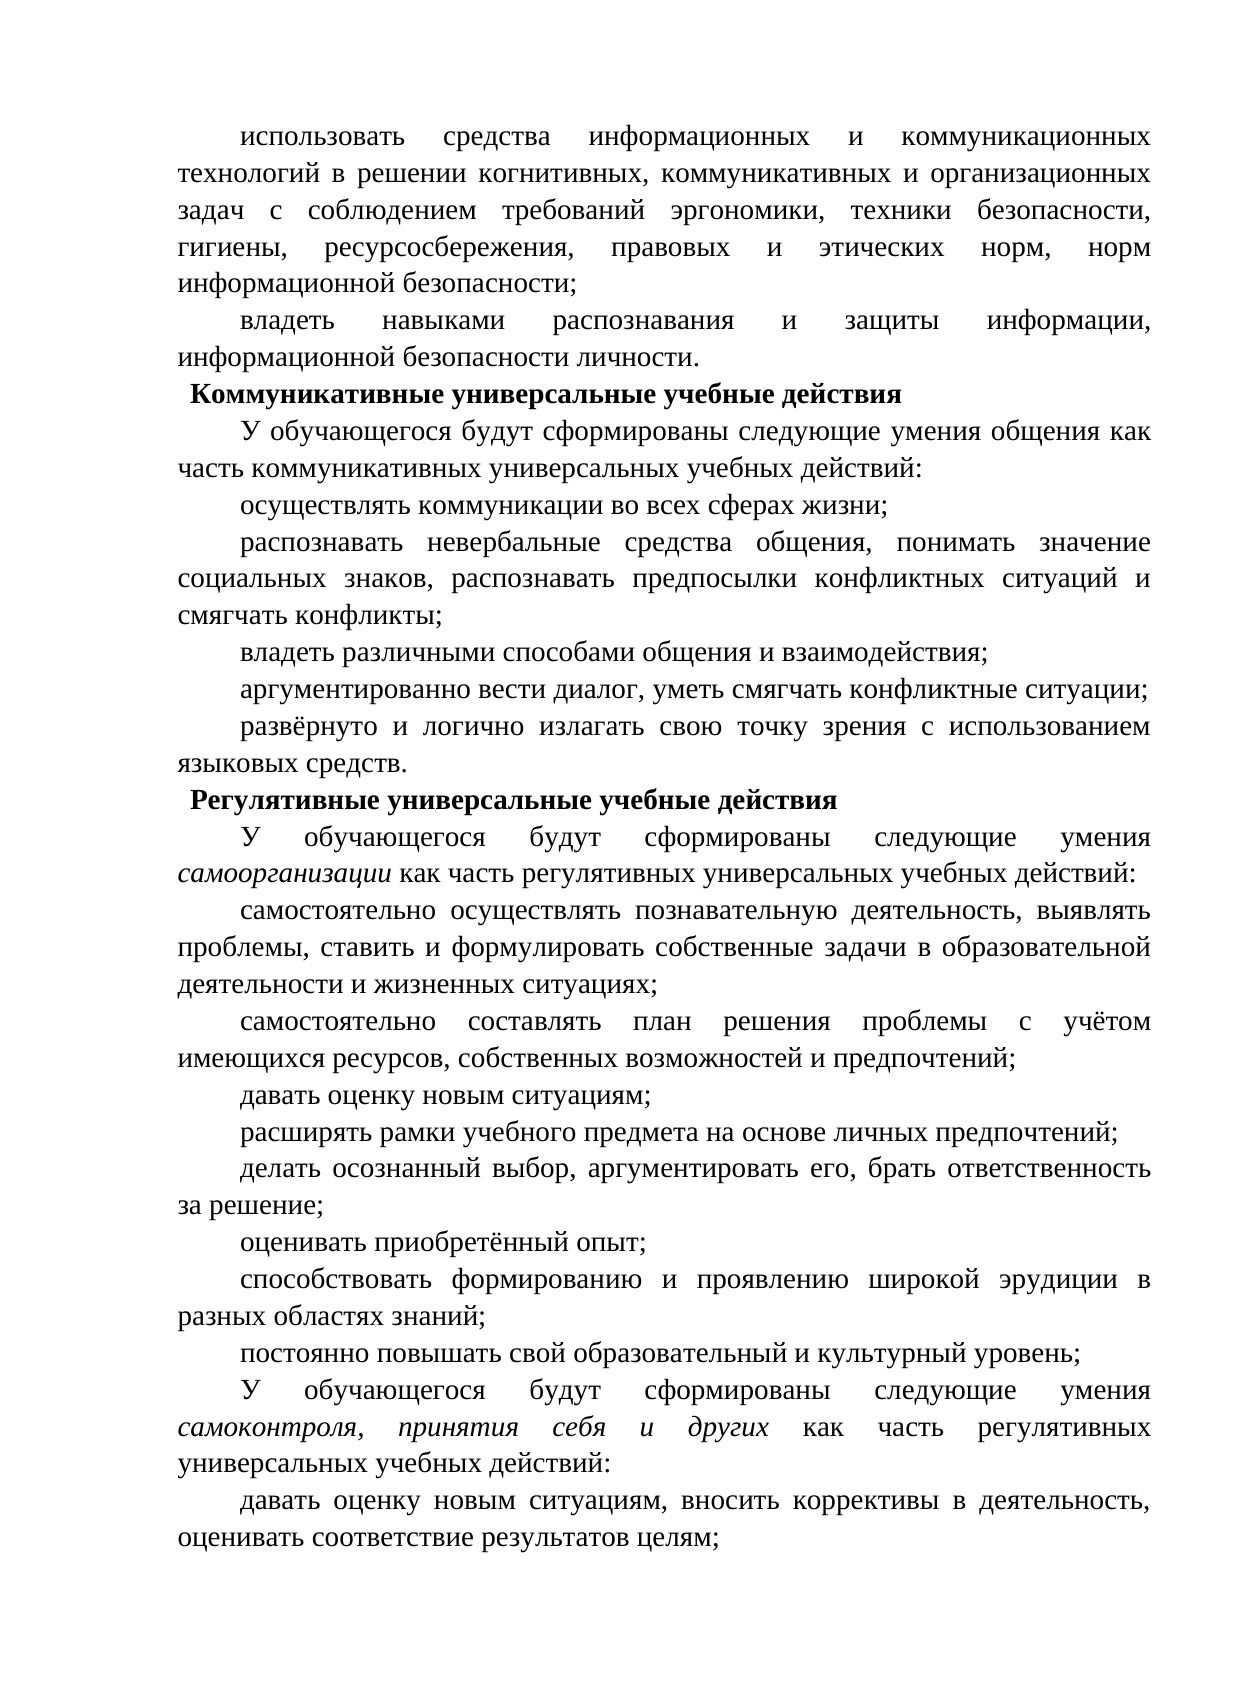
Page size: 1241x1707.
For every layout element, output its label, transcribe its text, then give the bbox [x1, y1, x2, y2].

text давать оценку новым ситуациям, вносить коррективы в деятельность, оценивать соответствие результатов целям; [177, 1482, 1152, 1553]
text оценивать приобретённый опыт; [177, 1224, 1152, 1258]
text владеть различными способами общения и взаимодействия; [177, 634, 1152, 668]
text владеть навыками распознавания и защиты информации, информационной безопасности личности. [177, 302, 1152, 373]
text Коммуникативные универсальные учебные действия [190, 376, 1152, 410]
text У обучающегося будут сформированы следующие умения общения как часть коммуникативных универсальных учебных действий: [177, 413, 1152, 483]
text расширять рамки учебного предмета на основе личных предпочтений; [177, 1114, 1152, 1147]
text осуществлять коммуникации во всех сферах жизни; [177, 487, 1152, 520]
text использовать средства информационных и коммуникационных технологий в решении когнитивных, коммуникативных и организационных задач с соблюдением требований эргономики, техники безопасности, гигиены, ресурсосбережения, правовых и этических норм, норм информационной безопасности; [177, 118, 1152, 299]
text распознавать невербальные средства общения, понимать значение социальных знаков, распознавать предпосылки конфликтных ситуаций и смягчать конфликты; [177, 524, 1152, 631]
text Регулятивные универсальные учебные действия [190, 782, 1152, 815]
text развёрнуто и логично излагать свою точку зрения с использованием языковых средств. [177, 708, 1152, 778]
text постоянно повышать свой образовательный и культурный уровень; [177, 1335, 1152, 1368]
text У обучающегося будут сформированы следующие умения самоконтроля, принятия себя и других как часть регулятивных универсальных учебных действий: [177, 1372, 1152, 1479]
text У обучающегося будут сформированы следующие умения самоорганизации как часть регулятивных универсальных учебных действий: [177, 819, 1152, 889]
text способствовать формированию и проявлению широкой эрудиции в разных областях знаний; [177, 1261, 1152, 1332]
text самостоятельно составлять план решения проблемы с учётом имеющихся ресурсов, собственных возможностей и предпочтений; [177, 1003, 1152, 1073]
text делать осознанный выбор, аргументировать его, брать ответственность за решение; [177, 1151, 1152, 1221]
text давать оценку новым ситуациям; [177, 1077, 1152, 1110]
text аргументированно вести диалог, уметь смягчать конфликтные ситуации; [177, 671, 1152, 705]
text самостоятельно осуществлять познавательную деятельность, выявлять проблемы, ставить и формулировать собственные задачи в образовательной деятельности и жизненных ситуациях; [177, 892, 1152, 1000]
